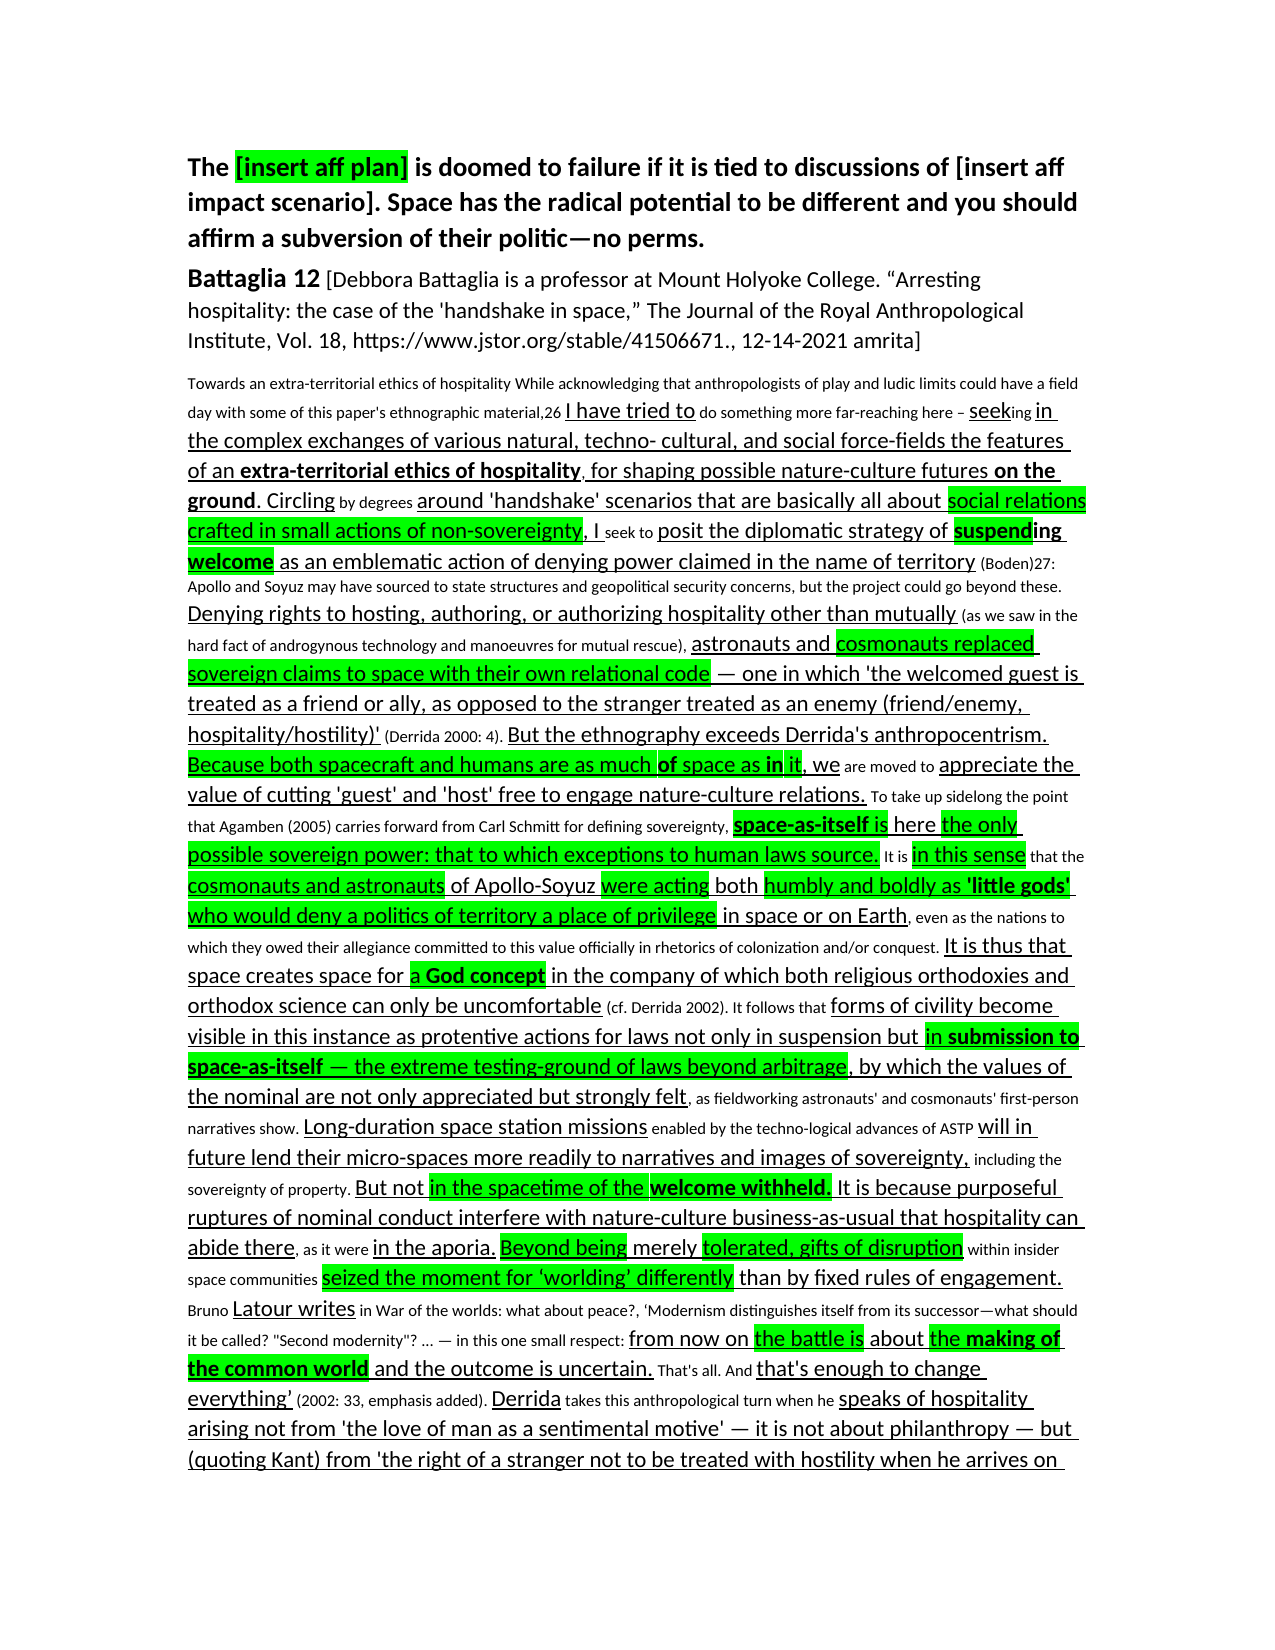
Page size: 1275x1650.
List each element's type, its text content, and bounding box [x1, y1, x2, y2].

subtitle The [insert aff plan] is doomed to failure if it is tied to discussions of [insert aff impact scenario]. Space has the radical potential to be different and you should affirm a subversion of their politic—no perms. [187, 150, 1087, 254]
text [187, 373, 1087, 1473]
text Battaglia 12 [Debbora Battaglia is a professor at Mount Holyoke College. “Arresting hospitality: the case of the 'handshake in space,” The Journal of the Royal Anthropological Institute, Vol. 18, https://www.jstor.org/stable/41506671., 12-14-2021 amrita] [187, 261, 1087, 354]
